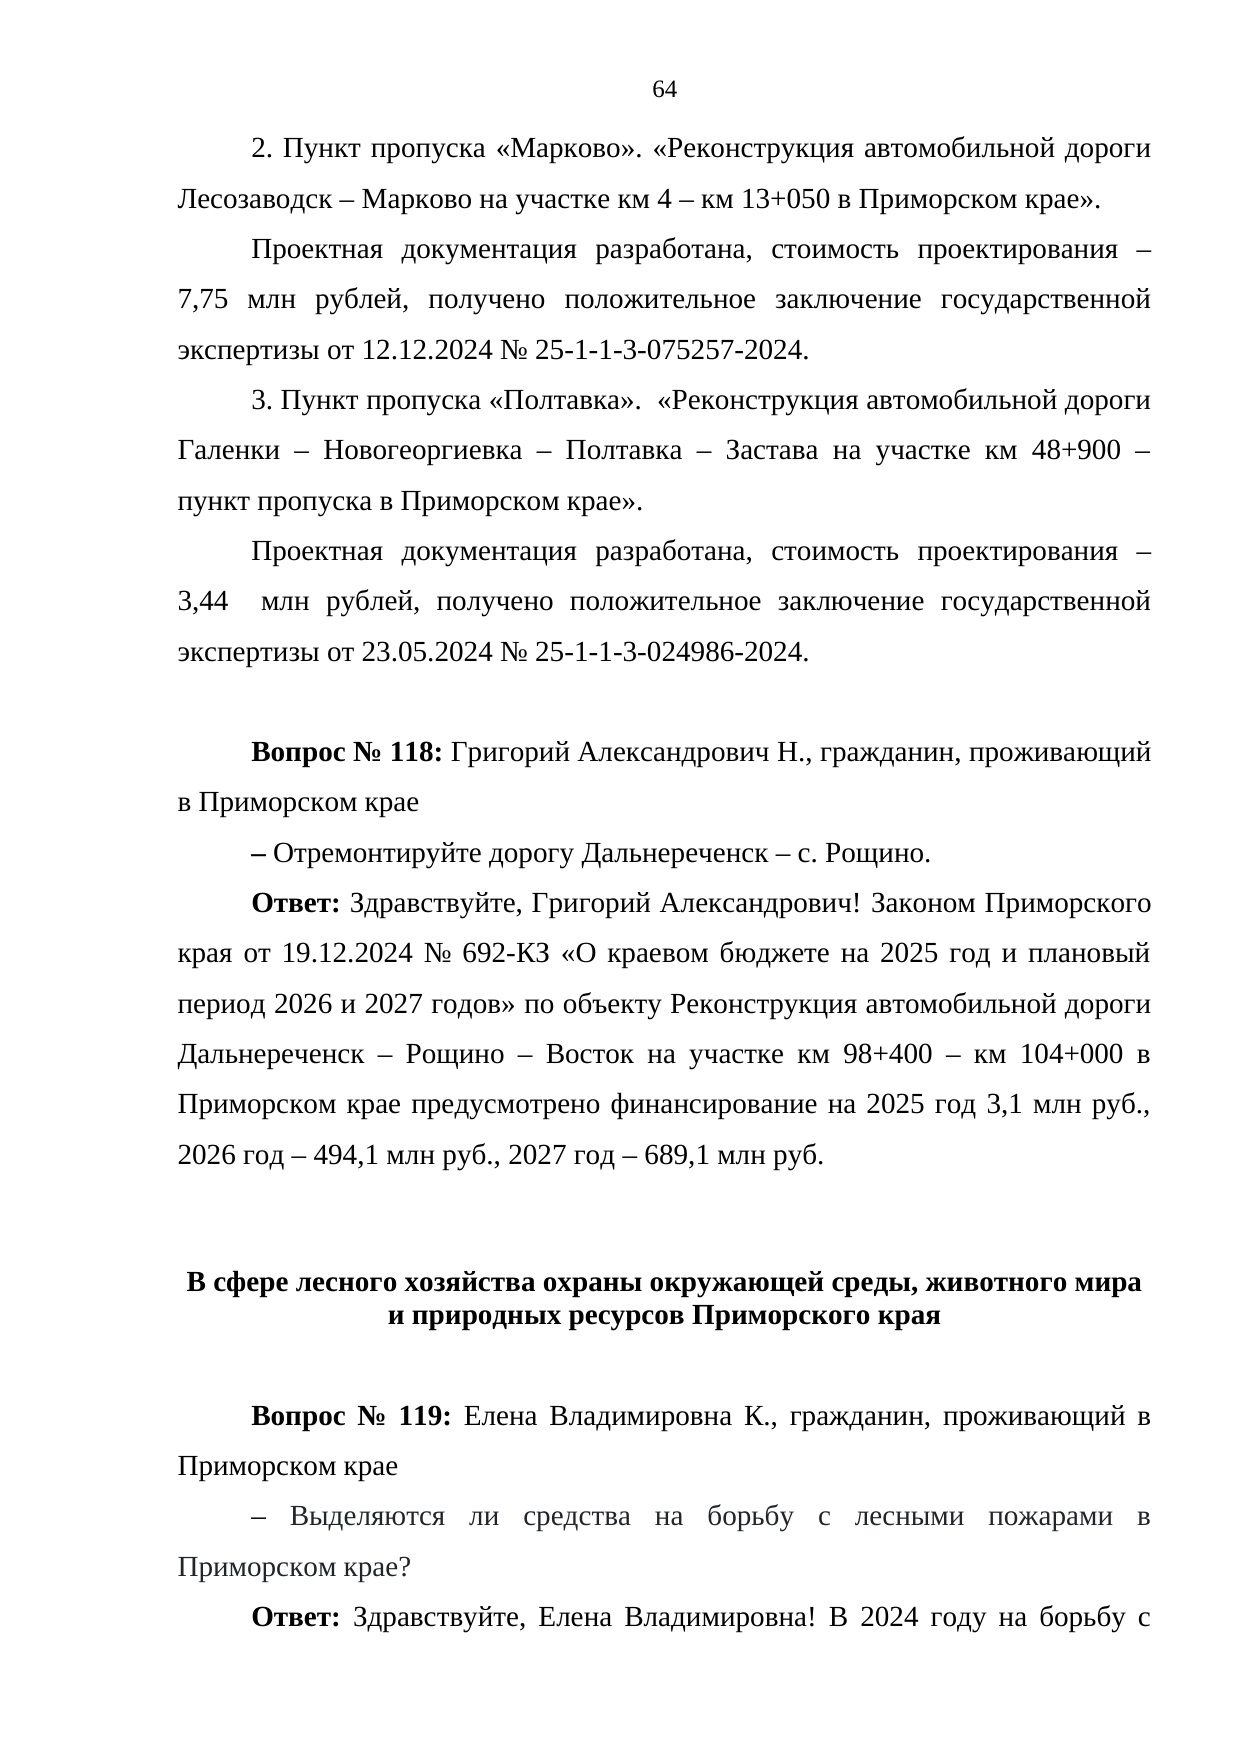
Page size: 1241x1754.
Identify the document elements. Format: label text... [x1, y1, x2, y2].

text Вопрос № 119: Елена Владимировна К., гражданин, проживающий в Приморском крае [177, 1398, 1152, 1482]
text В сфере лесного хозяйства охраны окружающей среды, животного мира и природных ресурсов Приморского края [177, 1264, 1152, 1331]
text Вопрос № 118: Григорий Александрович Н., гражданин, проживающий в Приморском крае [177, 734, 1152, 818]
text Проектная документация разработана, стоимость проектирования – 3,44 млн рублей, получено положительное заключение государственной экспертизы от 23.05.2024 № 25-1-1-3-024986-2024. [177, 533, 1152, 667]
text – Выделяются ли средства на борьбу с лесными пожарами в Приморском крае? [177, 1498, 1152, 1582]
text Проектная документация разработана, стоимость проектирования – 7,75 млн рублей, получено положительное заключение государственной экспертизы от 12.12.2024 № 25-1-1-3-075257-2024. [177, 231, 1152, 365]
text Ответ: Здравствуйте, Григорий Александрович! Законом Приморского края от 19.12.2024 № 692-КЗ «О краевом бюджете на 2025 год и плановый период 2026 и 2027 годов» по объекту Реконструкция автомобильной дороги Дальнереченск – Рощино – Восток на участке км 98+400 – км 104+000 в Приморском крае предусмотрено финансирование на 2025 год 3,1 млн руб., 2026 год – 494,1 млн руб., 2027 год – 689,1 млн руб. [177, 885, 1152, 1170]
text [177, 1599, 1152, 1633]
text – Отремонтируйте дорогу Дальнереченск – с. Рощино. [177, 835, 1152, 868]
text 3. Пункт пропуска «Полтавка». «Реконструкция автомобильной дороги Галенки – Новогеоргиевка – Полтавка – Застава на участке км 48+900 – пункт пропуска в Приморском крае». [177, 382, 1152, 516]
text 2. Пункт пропуска «Марково». «Реконструкция автомобильной дороги Лесозаводск – Марково на участке км 4 – км 13+050 в Приморском крае». [177, 131, 1152, 214]
